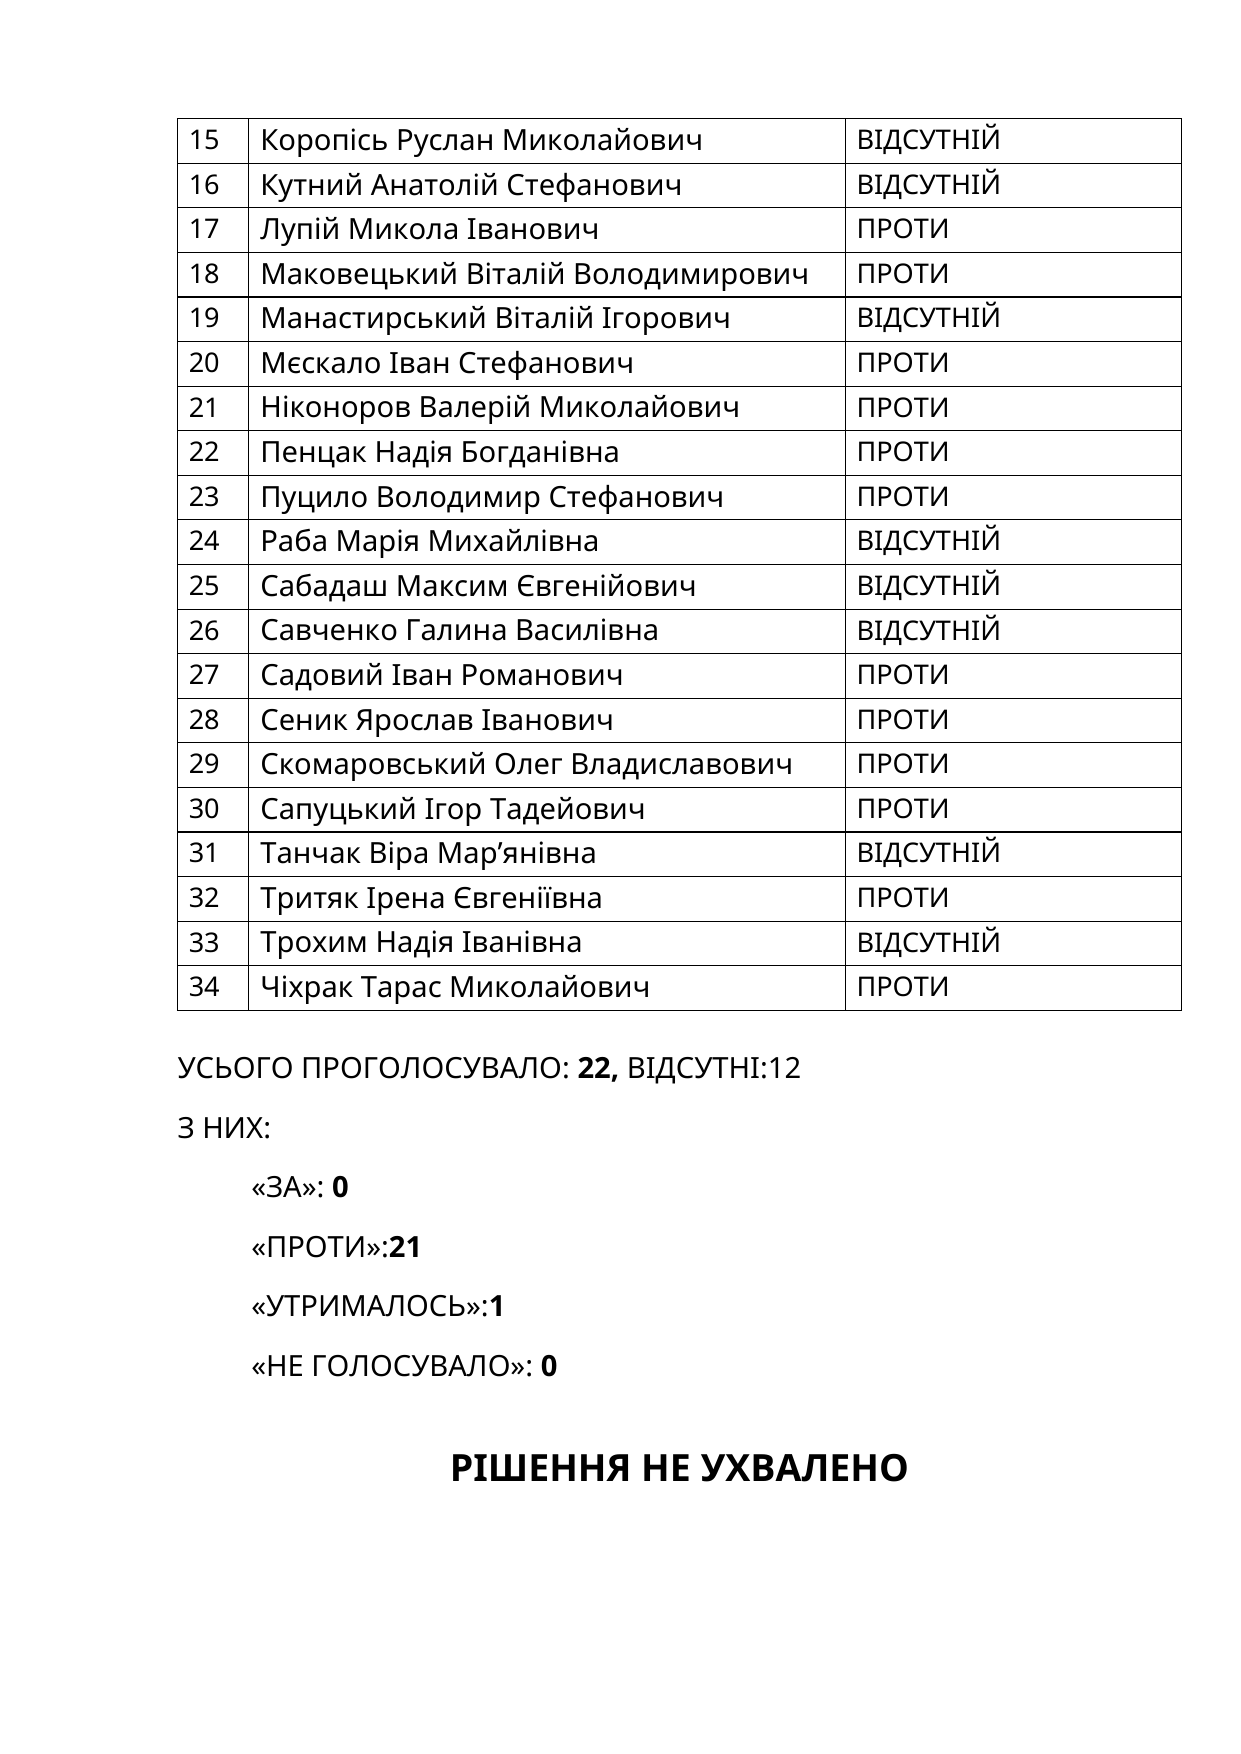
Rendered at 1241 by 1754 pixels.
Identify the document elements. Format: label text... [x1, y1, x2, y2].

text «НЕ ГОЛОСУВАЛО»: 0 [177, 1345, 1181, 1385]
table_cell Чіхрак Тарас Миколайович [249, 966, 845, 1010]
table_cell Кутний Анатолій Стефанович [249, 164, 845, 207]
table_cell ПРОТИ [846, 253, 1181, 296]
table_cell Танчак Віра Мар’янівна [249, 833, 845, 876]
text Усього проголосувало: 22, ВІДСУТНІ:12 [177, 1048, 1181, 1087]
table_cell Тритяк Ірена Євгеніївна [249, 877, 845, 921]
table_cell ПРОТИ [846, 654, 1181, 698]
table_cell 22 [178, 431, 248, 475]
table_cell Маковецький Віталій Володимирович [249, 253, 845, 296]
table_cell 32 [178, 877, 248, 921]
table_cell Лупій Микола Іванович [249, 208, 845, 252]
table_cell Сапуцький Ігор Тадейович [249, 788, 845, 831]
table_cell Манастирський Віталій Ігорович [249, 298, 845, 341]
table_cell Раба Марія Михайлівна [249, 520, 845, 564]
table_cell 27 [178, 654, 248, 698]
table_cell Сеник Ярослав Іванович [249, 699, 845, 742]
table_cell ПРОТИ [846, 699, 1181, 742]
text «ЗА»: 0 [177, 1167, 1181, 1206]
table_cell 33 [178, 922, 248, 965]
table_cell Ніконоров Валерій Миколайович [249, 387, 845, 430]
table_cell 20 [178, 342, 248, 386]
table_cell Сабадаш Максим Євгенійович [249, 565, 845, 608]
table_cell 16 [178, 164, 248, 207]
table_cell ПРОТИ [846, 387, 1181, 430]
table_cell Коропісь Руслан Миколайович [249, 119, 845, 163]
table_cell Мєскало Іван Стефанович [249, 342, 845, 386]
table_cell ВІДСУТНІЙ [846, 610, 1181, 653]
table_cell Пуцило Володимир Стефанович [249, 476, 845, 519]
table_cell 24 [178, 520, 248, 564]
table_cell Пенцак Надія Богданівна [249, 431, 845, 475]
table_cell ВІДСУТНІЙ [846, 833, 1181, 876]
table_cell Трохим Надія Іванівна [249, 922, 845, 965]
table_cell ВІДСУТНІЙ [846, 922, 1181, 965]
text «УТРИМАЛОСЬ»:1 [177, 1286, 1181, 1325]
table_cell ВІДСУТНІЙ [846, 164, 1181, 207]
table_cell ПРОТИ [846, 788, 1181, 831]
table_cell Скомаровський Олег Владиславович [249, 743, 845, 787]
table_cell ВІДСУТНІЙ [846, 298, 1181, 341]
table_cell 29 [178, 743, 248, 787]
table_cell 30 [178, 788, 248, 831]
table_cell ПРОТИ [846, 966, 1181, 1010]
table_cell 18 [178, 253, 248, 296]
table_cell ПРОТИ [846, 431, 1181, 475]
table_cell 19 [178, 298, 248, 341]
table_cell Савченко Галина Василівна [249, 610, 845, 653]
table_cell 34 [178, 966, 248, 1010]
table_cell ПРОТИ [846, 476, 1181, 519]
table_cell ПРОТИ [846, 208, 1181, 252]
text РІШЕННЯ НЕ УХВАЛЕНО [177, 1441, 1181, 1492]
text З НИХ: [177, 1107, 1181, 1147]
table_cell ВІДСУТНІЙ [846, 119, 1181, 163]
table_cell ВІДСУТНІЙ [846, 520, 1181, 564]
table_cell ПРОТИ [846, 877, 1181, 921]
text «ПРОТИ»:21 [177, 1226, 1181, 1266]
table_cell ПРОТИ [846, 342, 1181, 386]
table_cell 15 [178, 119, 248, 163]
table_cell 23 [178, 476, 248, 519]
table_cell 25 [178, 565, 248, 608]
table_cell 31 [178, 833, 248, 876]
table_cell 26 [178, 610, 248, 653]
table_cell 21 [178, 387, 248, 430]
table_cell 17 [178, 208, 248, 252]
table_cell Садовий Іван Романович [249, 654, 845, 698]
table_cell 28 [178, 699, 248, 742]
table_cell ПРОТИ [846, 743, 1181, 787]
table_cell ВІДСУТНІЙ [846, 565, 1181, 608]
